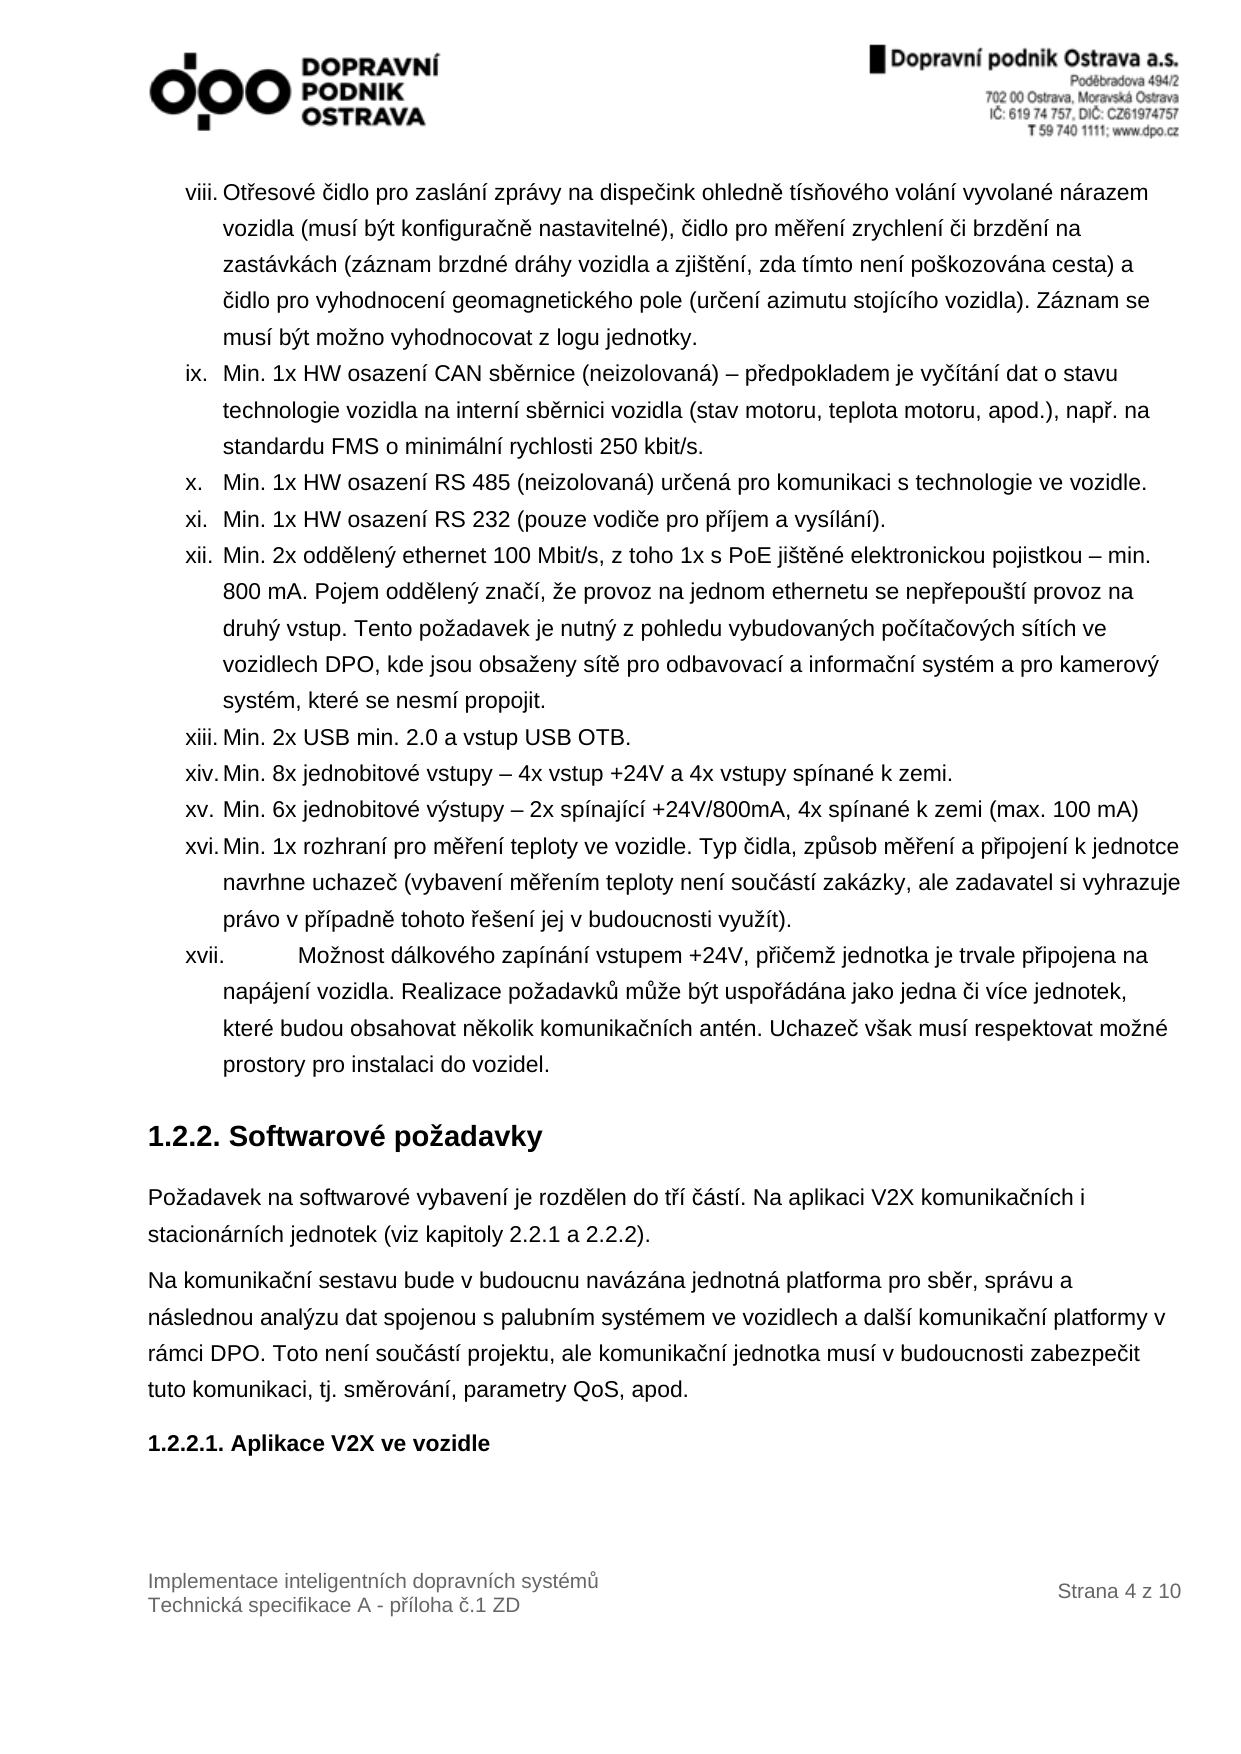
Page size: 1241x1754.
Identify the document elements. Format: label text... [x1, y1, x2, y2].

subtitle 1.2.2. Softwarové požadavky [148, 1118, 1181, 1152]
subtitle Možnost dálkového zapínání vstupem +24V, přičemž jednotka je trvale připojena na napájení vozidla. Realizace požadavků může být uspořádána jako jedna či více jednotek, které budou obsahovat několik komunikačních antén. Uchazeč však musí respektovat možné prostory pro instalaci do vozidel. [185, 942, 1181, 1077]
subtitle Min. 2x oddělený ethernet 100 Mbit/s, z toho 1x s PoE jištěné elektronickou pojistkou – min. 800 mA. Pojem oddělený značí, že provoz na jednom ethernetu se nepřepouští provoz na druhý vstup. Tento požadavek je nutný z pohledu vybudovaných počítačových sítích ve vozidlech DPO, kde jsou obsaženy sítě pro odbavovací a informační systém a pro kamerový systém, které se nesmí propojit. [185, 542, 1181, 714]
subtitle Min. 2x USB min. 2.0 a vstup USB OTB. [185, 724, 1181, 750]
subtitle 1.2.2.1. Aplikace V2X ve vozidle [148, 1429, 1181, 1456]
subtitle Na komunikační sestavu bude v budoucnu navázána jednotná platforma pro sběr, správu a následnou analýzu dat spojenou s palubním systémem ve vozidlech a další komunikační platformy v rámci DPO. Toto není součástí projektu, ale komunikační jednotka musí v budoucnosti zabezpečit tuto komunikaci, tj. směrování, parametry QoS, apod. [148, 1267, 1181, 1403]
subtitle Min. 1x rozhraní pro měření teploty ve vozidle. Typ čidla, způsob měření a připojení k jednotce navrhne uchazeč (vybavení měřením teploty není součástí zakázky, ale zadavatel si vyhrazuje právo v případně tohoto řešení jej v budoucnosti využít). [185, 833, 1181, 932]
subtitle Min. 6x jednobitové výstupy – 2x spínající +24V/800mA, 4x spínané k zemi (max. 100 mA) [185, 796, 1181, 823]
subtitle Min. 1x HW osazení RS 232 (pouze vodiče pro příjem a vysílání). [185, 506, 1181, 532]
picture [867, 42, 1182, 142]
subtitle Požadavek na softwarové vybavení je rozdělen do tří částí. Na aplikaci V2X komunikačních i stacionárních jednotek (viz kapitoly 2.2.1 a 2.2.2). [148, 1184, 1181, 1247]
subtitle Min. 1x HW osazení RS 485 (neizolovaná) určená pro komunikaci s technologie ve vozidle. [185, 469, 1181, 496]
picture [147, 50, 444, 134]
subtitle Otřesové čidlo pro zaslání zprávy na dispečink ohledně tísňového volání vyvolané nárazem vozidla (musí být konfiguračně nastavitelné), čidlo pro měření zrychlení či brzdění na zastávkách (záznam brzdné dráhy vozidla a zjištění, zda tímto není poškozována cesta) a čidlo pro vyhodnocení geomagnetického pole (určení azimutu stojícího vozidla). Záznam se musí být možno vyhodnocovat z logu jednotky. [185, 178, 1181, 350]
subtitle Min. 1x HW osazení CAN sběrnice (neizolovaná) – předpokladem je vyčítání dat o stavu technologie vozidla na interní sběrnici vozidla (stav motoru, teplota motoru, apod.), např. na standardu FMS o minimální rychlosti 250 kbit/s. [185, 360, 1181, 459]
subtitle Min. 8x jednobitové vstupy – 4x vstup +24V a 4x vstupy spínané k zemi. [185, 760, 1181, 786]
